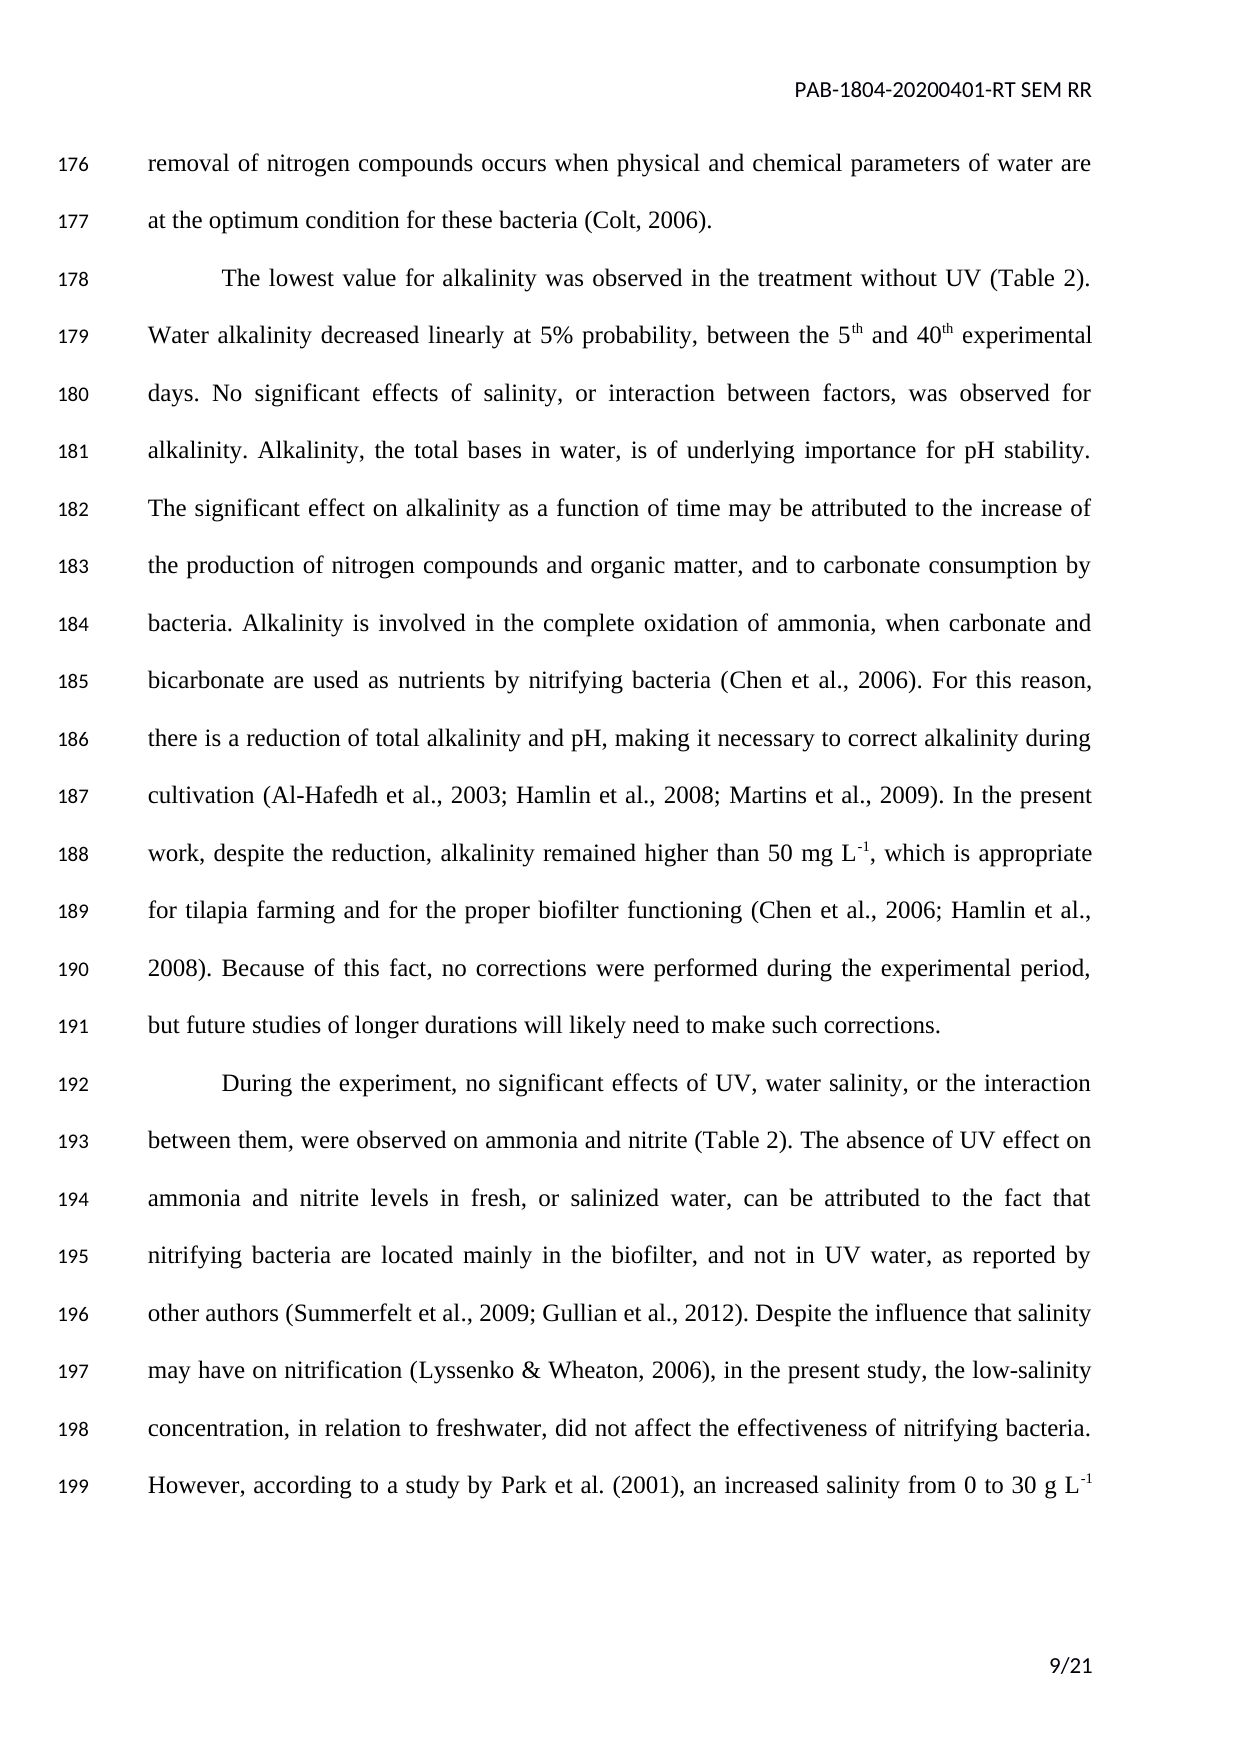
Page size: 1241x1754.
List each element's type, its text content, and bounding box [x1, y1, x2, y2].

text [148, 148, 1092, 234]
text The lowest value for alkalinity was observed in the treatment without UV (Table 2). Water alkalinity decreased linearly at 5% probability, between the 5th and 40th experimental days. No significant effects of salinity, or interaction between factors, was observed for alkalinity. Alkalinity, the total bases in water, is of underlying importance for pH stability. The significant effect on alkalinity as a function of time may be attributed to the increase of the production of nitrogen compounds and organic matter, and to carbonate consumption by bacteria. Alkalinity is involved in the complete oxidation of ammonia, when carbonate and bicarbonate are used as nutrients by nitrifying bacteria (Chen et al., 2006). For this reason, there is a reduction of total alkalinity and pH, making it necessary to correct alkalinity during cultivation (al-Hafedh et al., 2003; Hamlin et al., 2008; Martins et al., 2009). In the present work, despite the reduction, alkalinity remained higher than 50 mg L-1, which is appropriate for tilapia farming and for the proper biofilter functioning (Chen et al., 2006; Hamlin et al., 2008). Because of this fact, no corrections were performed during the experimental period, but future studies of longer durations will likely need to make such corrections. [148, 263, 1092, 1039]
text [148, 1068, 1092, 1499]
